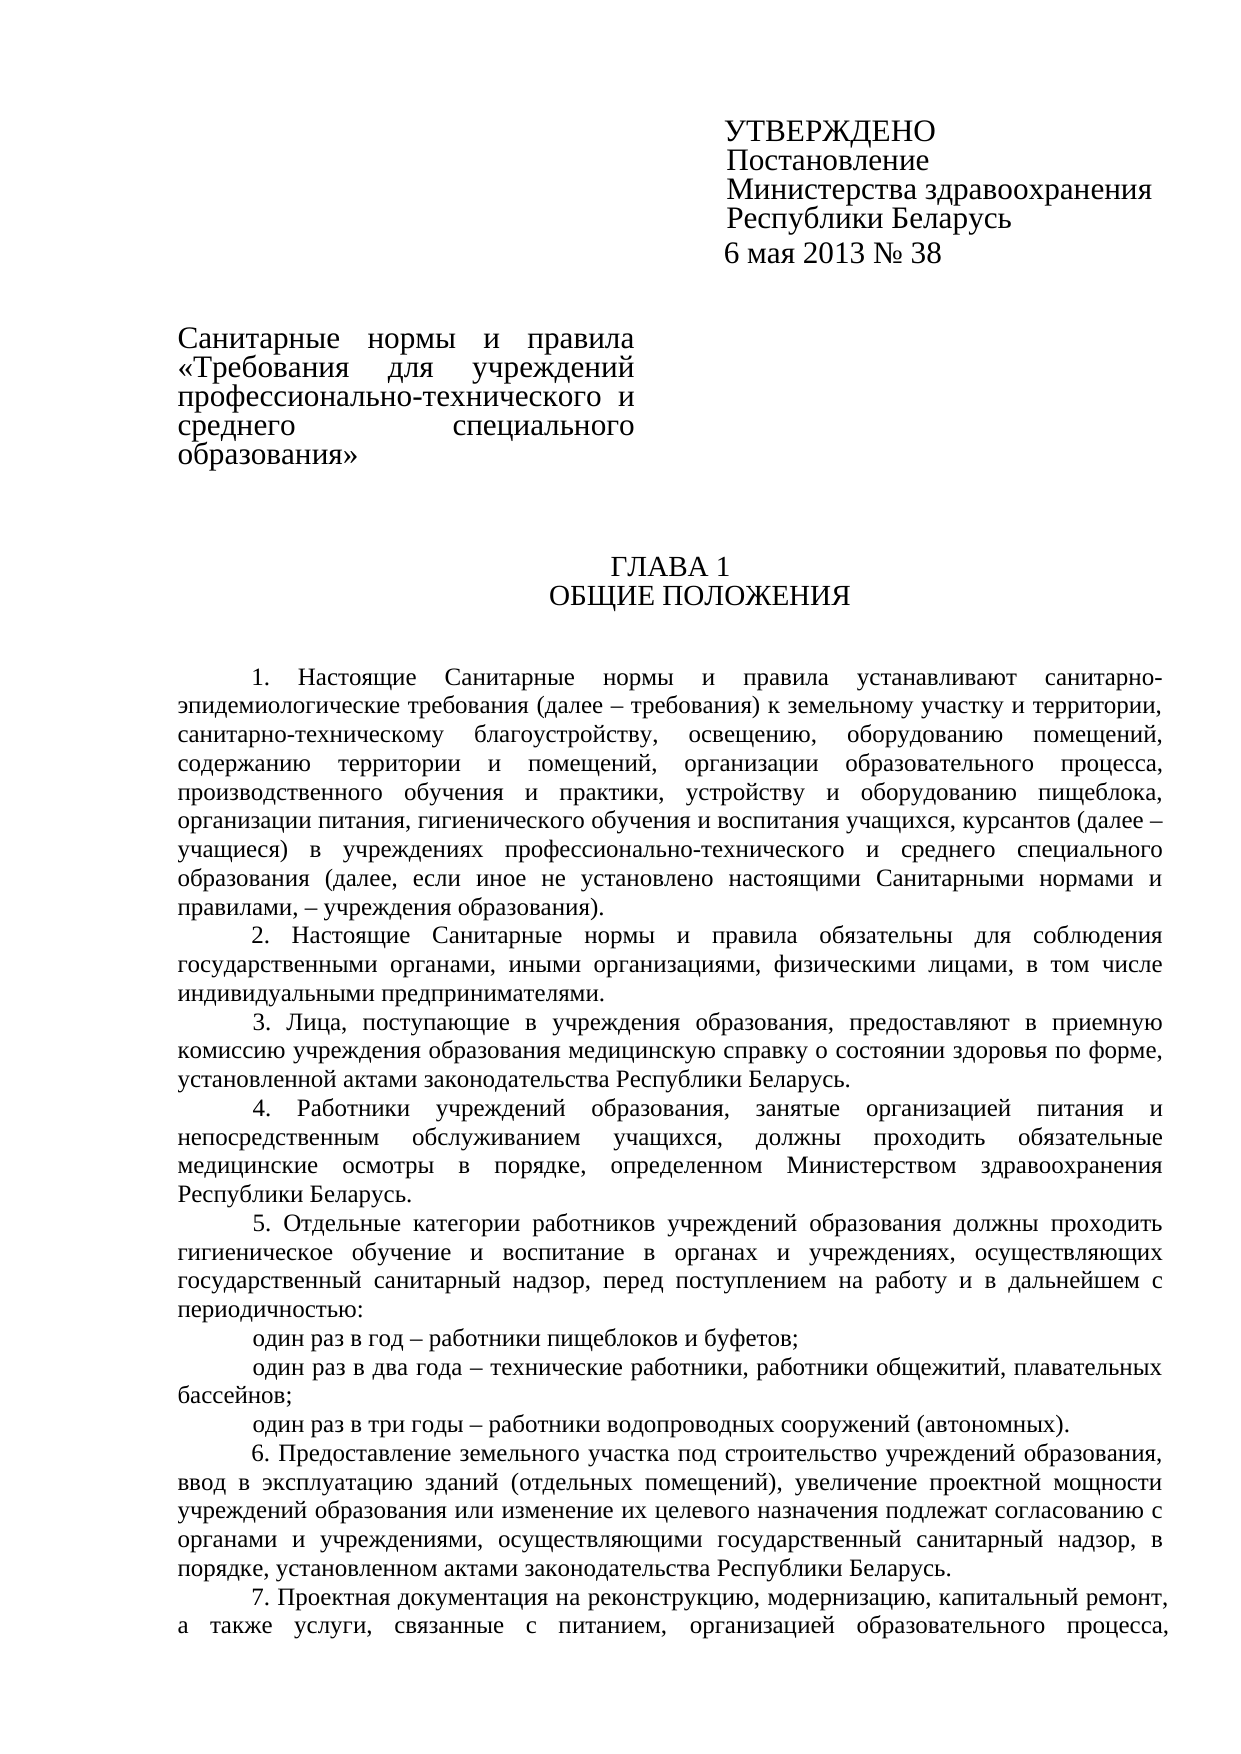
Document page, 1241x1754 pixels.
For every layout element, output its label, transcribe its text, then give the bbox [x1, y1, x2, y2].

text 2. Настоящие Санитарные нормы и правила обязательны для соблюдения государственными органами, иными организациями, физическими лицами, в том числе индивидуальными предпринимателями. [177, 920, 1163, 1007]
text 1. Настоящие Санитарные нормы и правила устанавливают санитарно-эпидемиологические требования (далее – требования) к земельному участку и территории, санитарно-техническому благоустройству, освещению, оборудованию помещений, содержанию территории и помещений, организации образовательного процесса, производственного обучения и практики, устройству и оборудованию пищеблока, организации питания, гигиенического обучения и воспитания учащихся, курсантов (далее – учащиеся) в учреждениях профессионально-технического и среднего специального образования (далее, если иное не установлено настоящими Санитарными нормами и правилами, – учреждения образования). [177, 662, 1163, 920]
text один раз в три годы – работники водопроводных сооружений (автономных). [177, 1409, 1163, 1438]
text Министерства здравоохранения [723, 176, 1193, 206]
text 4. Работники учреждений образования, занятые организацией питания и непосредственным обслуживанием учащихся, должны проходить обязательные медицинские осмотры в порядке, определенном Министерством здравоохранения Республики Беларусь. [177, 1093, 1163, 1208]
text Постановление [723, 147, 1193, 176]
table_header Санитарные нормы и правила «Требования для учреждений профессионально-технического и среднего специального образования» [166, 325, 646, 535]
text 5. Отдельные категории работников учреждений образования должны проходить гигиеническое обучение и воспитание в органах и учреждениях, осуществляющих государственный санитарный надзор, перед поступлением на работу и в дальнейшем с периодичностью: [177, 1208, 1163, 1323]
text УТВЕРЖДЕНО [177, 118, 1163, 147]
text 6 мая 2013 № 38 [177, 235, 1191, 271]
text Общие положения [177, 582, 1163, 611]
text один раз в два года – технические работники, работники общежитий, плавательных бассейнов; [177, 1352, 1163, 1409]
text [177, 1582, 1169, 1639]
text 3. Лица, поступающие в учреждения образования, предоставляют в приемную комиссию учреждения образования медицинскую справку о состоянии здоровья по форме, установленной актами законодательства Республики Беларусь. [177, 1007, 1163, 1093]
text один раз в год – работники пищеблоков и буфетов; [177, 1323, 1163, 1352]
text Республики Беларусь [723, 206, 1193, 235]
text ГЛАВА 1 [177, 324, 1163, 582]
text 6. Предоставление земельного участка под строительство учреждений образования, ввод в эксплуатацию зданий (отдельных помещений), увеличение проектной мощности учреждений образования или изменение их целевого назначения подлежат согласованию с органами и учреждениями, осуществляющими государственный санитарный надзор, в порядке, установленном актами законодательства Республики Беларусь. [177, 1438, 1163, 1582]
